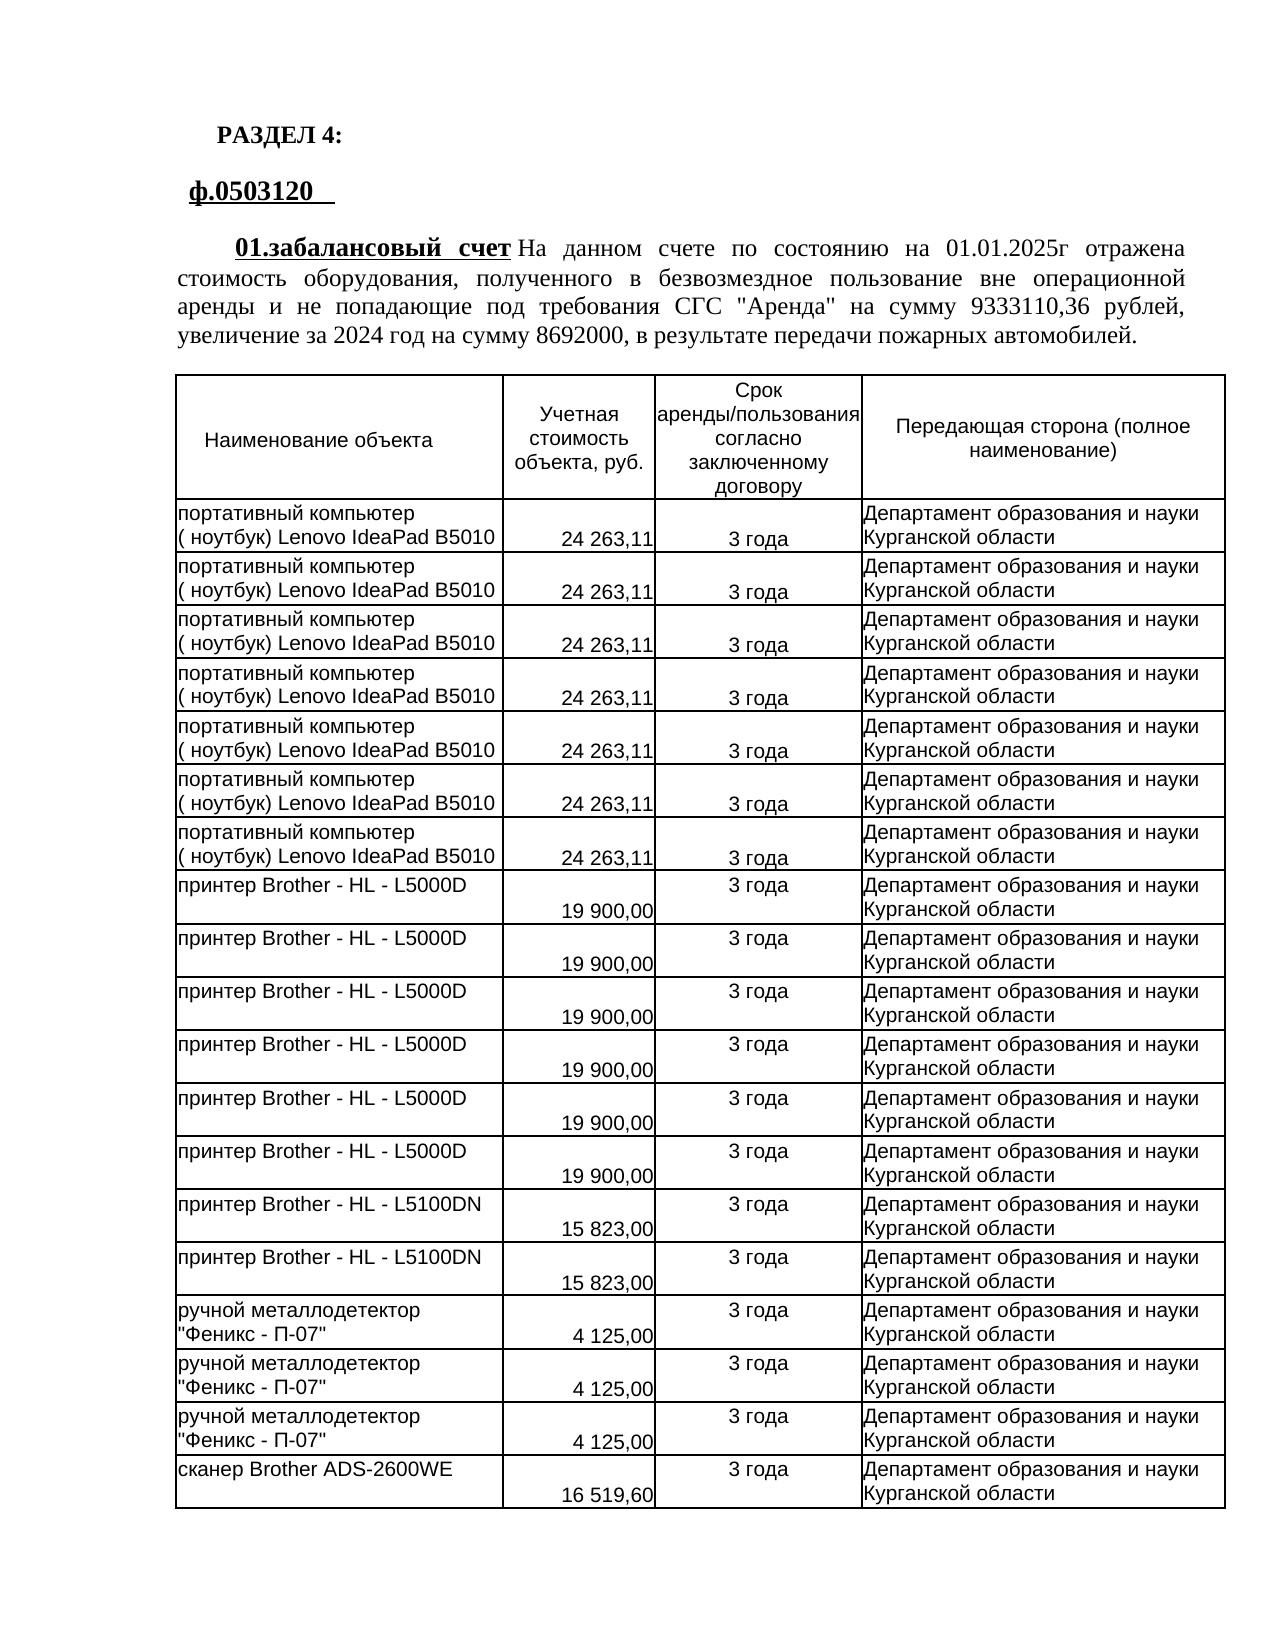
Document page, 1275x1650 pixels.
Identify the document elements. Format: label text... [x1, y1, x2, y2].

table_cell 4 125,00 [504, 1350, 654, 1401]
table_header Учетная стоимость объекта, руб. [504, 376, 654, 497]
table_cell 3 года [656, 712, 861, 763]
table_cell принтер Brother - HL - L5000D [177, 1084, 502, 1135]
text 01.забалансовый счет На данном счете по состоянию на 01.01.2025г отражена стоимость оборудования, полученного в безвозмездное пользование вне операционной аренды и не попадающие под требования СГС "Аренда" на сумму 9333110,36 рублей, увеличение за 2024 год на сумму 8692000, в результате передачи пожарных автомобилей. [177, 232, 1186, 349]
table_cell 15 823,00 [504, 1243, 654, 1294]
table_cell 3 года [656, 1031, 861, 1082]
table_cell принтер Brother - HL - L5000D [177, 925, 502, 976]
table_cell 4 125,00 [504, 1403, 654, 1454]
table_cell 3 года [656, 1296, 861, 1347]
table_cell принтер Brother - HL - L5000D [177, 871, 502, 922]
table_cell портативный компьютер ( ноутбук) Lenovo IdeaPad B5010 [177, 500, 502, 551]
text ф.0503120 [177, 174, 1186, 207]
table_cell 3 года [656, 1137, 861, 1188]
table_cell портативный компьютер ( ноутбук) Lenovo IdeaPad B5010 [177, 818, 502, 869]
table_header Срок аренды/пользования согласно заключенному договору [656, 376, 861, 497]
table_cell 24 263,11 [504, 606, 654, 657]
table_cell ручной металлодетектор "Феникс - П-07" [177, 1296, 502, 1347]
table_cell ручной металлодетектор "Феникс - П-07" [177, 1350, 502, 1401]
table_cell 24 263,11 [504, 553, 654, 604]
table_header Наименование объекта [177, 376, 502, 497]
table_cell 3 года [656, 978, 861, 1029]
table_cell портативный компьютер ( ноутбук) Lenovo IdeaPad B5010 [177, 659, 502, 710]
table_cell 3 года [656, 500, 861, 551]
table_cell 19 900,00 [504, 978, 654, 1029]
text РАЗДЕЛ 4: [177, 118, 1186, 149]
table_cell 3 года [656, 818, 861, 869]
table_cell 3 года [656, 1350, 861, 1401]
table_cell 19 900,00 [504, 1137, 654, 1188]
table_header Передающая сторона (полное наименование) [863, 376, 1224, 497]
table_cell 3 года [656, 553, 861, 604]
table_cell портативный компьютер ( ноутбук) Lenovo IdeaPad B5010 [177, 712, 502, 763]
table_cell ручной металлодетектор "Феникс - П-07" [177, 1403, 502, 1454]
table_cell принтер Brother - HL - L5100DN [177, 1190, 502, 1241]
table_cell 24 263,11 [504, 500, 654, 551]
table_cell принтер Brother - HL - L5000D [177, 1137, 502, 1188]
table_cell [177, 1456, 502, 1507]
table_cell 24 263,11 [504, 765, 654, 816]
table_cell портативный компьютер ( ноутбук) Lenovo IdeaPad B5010 [177, 553, 502, 604]
table_cell 16 519,60 [504, 1456, 654, 1507]
table_cell принтер Brother - HL - L5100DN [177, 1243, 502, 1294]
table_cell 3 года [656, 606, 861, 657]
table_cell 3 года [656, 659, 861, 710]
table_cell 19 900,00 [504, 871, 654, 922]
table_cell 3 года [656, 1456, 861, 1507]
table_cell 3 года [656, 1243, 861, 1294]
table_cell 3 года [656, 871, 861, 922]
table_cell 24 263,11 [504, 712, 654, 763]
table_cell принтер Brother - HL - L5000D [177, 978, 502, 1029]
table_cell 19 900,00 [504, 1031, 654, 1082]
table_cell 3 года [656, 1403, 861, 1454]
table_cell 4 125,00 [504, 1296, 654, 1347]
table_cell 3 года [656, 765, 861, 816]
table_cell 3 года [656, 1190, 861, 1241]
table_cell 15 823,00 [504, 1190, 654, 1241]
table_cell 3 года [656, 1084, 861, 1135]
table_cell принтер Brother - HL - L5000D [177, 1031, 502, 1082]
table_cell портативный компьютер ( ноутбук) Lenovo IdeaPad B5010 [177, 765, 502, 816]
table_cell 24 263,11 [504, 818, 654, 869]
table_cell 19 900,00 [504, 925, 654, 976]
table_cell 3 года [656, 925, 861, 976]
table_cell 24 263,11 [504, 659, 654, 710]
table_cell 19 900,00 [504, 1084, 654, 1135]
table_cell портативный компьютер ( ноутбук) Lenovo IdeaPad B5010 [177, 606, 502, 657]
